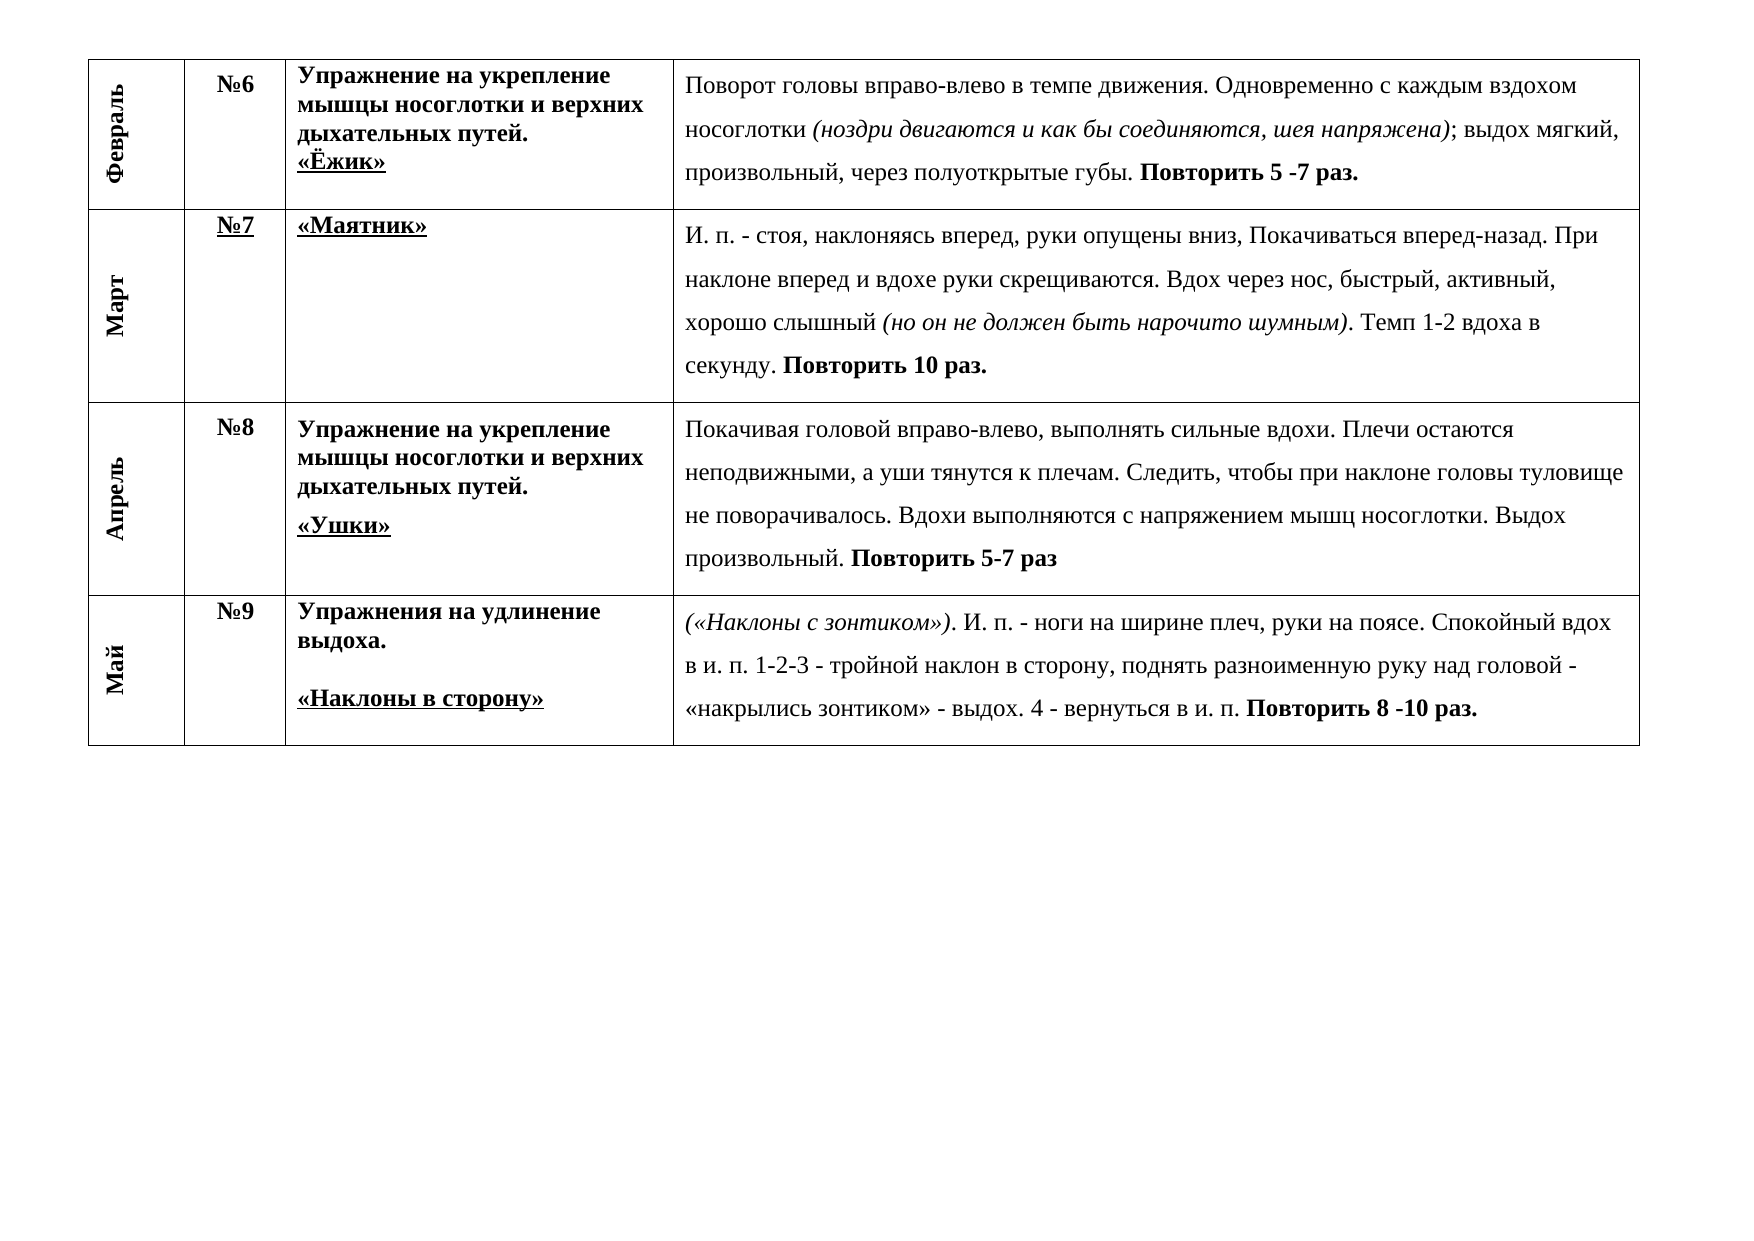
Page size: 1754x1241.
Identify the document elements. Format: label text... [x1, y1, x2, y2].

table_cell Упражнение на укрепление мышцы носоглотки и верхних дыхательных путей. «Ёжик» [286, 60, 673, 209]
table_cell Покачивая головой вправо-влево, выполнять сильные вдохи. Плечи остаются неподвижными, а уши тянутся к плечам. Следить, чтобы при наклоне головы туловище не поворачивалось. Вдохи выполняются с напряжением мышц носоглотки. Выдох произвольный. Повторить 5-7 раз [674, 403, 1639, 595]
table_cell «Маятник» [286, 210, 673, 402]
table_cell Упражнения на удлинение выдоха. «Наклоны в сторону» [286, 596, 673, 745]
table_cell №8 [185, 403, 285, 595]
table_cell №9 [185, 596, 285, 745]
table_cell Май [89, 596, 184, 745]
table_cell Март [89, 210, 184, 402]
table_cell Упражнение на укрепление мышцы носоглотки и верхних дыхательных путей. «Ушки» [286, 403, 673, 595]
table_cell №7 [185, 210, 285, 402]
table_cell Поворот головы вправо-влево в темпе движения. Одновременно с каждым вздохом носоглотки (ноздри двигаются и как бы соединяются, шея напряжена); выдох мягкий, произвольный, через полуоткрытые губы. Повторить 5 -7 раз. [674, 60, 1639, 209]
table_cell Февраль [89, 60, 184, 209]
table_cell Апрель [89, 403, 184, 595]
table_cell И. п. - стоя, наклоняясь вперед, руки опущены вниз, Покачиваться вперед-назад. При наклоне вперед и вдохе руки скрещиваются. Вдох через нос, быстрый, активный, хорошо слышный (но он не должен быть нарочито шумным). Темп 1-2 вдоха в секунду. Повторить 10 раз. [674, 210, 1639, 402]
table_cell («Наклоны с зонтиком»). И. п. - ноги на ширине плеч, руки на поясе. Спокойный вдох в и. п. 1-2-3 - тройной наклон в сторону, поднять разноименную руку над головой - «накрылись зонтиком» - выдох. 4 - вернуться в и. п. Повторить 8 -10 раз. [674, 596, 1639, 745]
table_cell №6 [185, 60, 285, 209]
